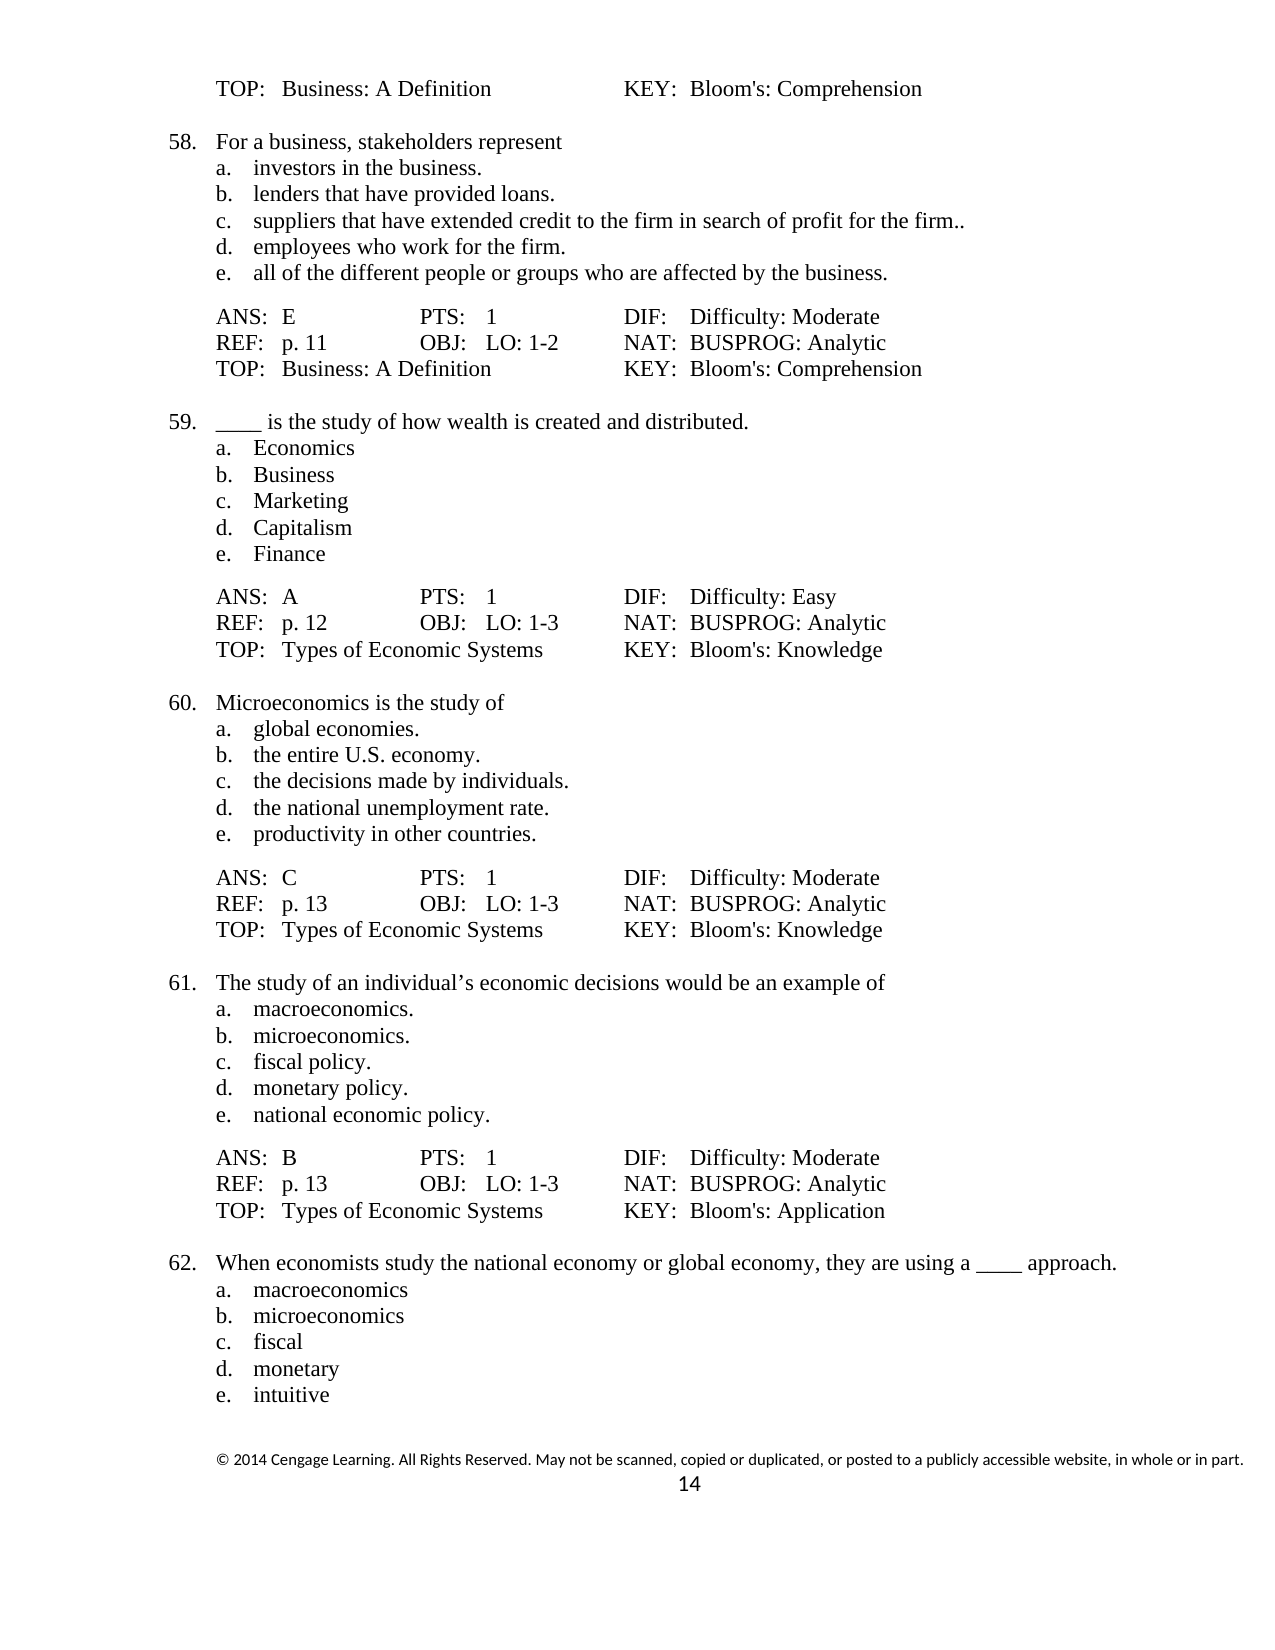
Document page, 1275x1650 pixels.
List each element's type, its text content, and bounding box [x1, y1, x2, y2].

table_cell c. [211, 487, 248, 513]
text 58. For a business, stakeholders represent [150, 128, 1162, 154]
table_cell d. [211, 1074, 248, 1101]
text ANS: B PTS: 1 DIF: Difficulty: Moderate [216, 1144, 1162, 1170]
table_cell Business [249, 461, 1092, 487]
text TOP: Types of Economic Systems KEY: Bloom's: Knowledge [216, 636, 1162, 662]
table_header global economies. [249, 715, 1092, 741]
table_header a. [211, 435, 248, 461]
table_cell national economic policy. [249, 1101, 1092, 1127]
table_cell d. [211, 514, 248, 540]
table_cell intuitive [249, 1381, 1092, 1407]
table_cell lenders that have provided loans. [249, 180, 1092, 207]
text ANS: E PTS: 1 DIF: Difficulty: Moderate [216, 303, 1162, 329]
text REF: p. 13 OBJ: LO: 1-3 NAT: BUSPROG: Analytic [216, 890, 1162, 916]
text TOP: Types of Economic Systems KEY: Bloom's: Knowledge [216, 916, 1162, 943]
text REF: p. 11 OBJ: LO: 1-2 NAT: BUSPROG: Analytic [216, 329, 1162, 355]
table_cell suppliers that have extended credit to the firm in search of profit for the firm.. [249, 207, 1092, 233]
table_header macroeconomics. [249, 995, 1092, 1022]
table_cell b. [211, 741, 248, 768]
table_cell e. [211, 1381, 248, 1407]
text 60. Microeconomics is the study of [150, 688, 1162, 715]
table_cell c. [211, 207, 248, 233]
table_cell c. [211, 1048, 248, 1074]
table_cell d. [211, 1355, 248, 1381]
table_cell c. [211, 1329, 248, 1355]
table_cell b. [211, 1302, 248, 1328]
text 59. ____ is the study of how wealth is created and distributed. [150, 408, 1162, 434]
table_cell employees who work for the firm. [249, 233, 1092, 259]
table_cell b. [211, 180, 248, 207]
table_cell e. [211, 820, 248, 847]
table_cell e. [211, 260, 248, 286]
text ANS: C PTS: 1 DIF: Difficulty: Moderate [216, 863, 1162, 890]
table_cell microeconomics [249, 1302, 1092, 1328]
table_cell b. [211, 461, 248, 487]
table_cell fiscal policy. [249, 1048, 1092, 1074]
table_cell Capitalism [249, 514, 1092, 540]
table_header investors in the business. [249, 154, 1092, 180]
table_cell Marketing [249, 487, 1092, 513]
table_cell monetary [249, 1355, 1092, 1381]
table_cell c. [211, 768, 248, 794]
table_cell e. [211, 540, 248, 566]
table_header a. [211, 154, 248, 180]
table_cell b. [211, 1022, 248, 1048]
text REF: p. 13 OBJ: LO: 1-3 NAT: BUSPROG: Analytic [216, 1170, 1162, 1197]
text TOP: Business: A Definition KEY: Bloom's: Comprehension [216, 355, 1162, 382]
table_cell all of the different people or groups who are affected by the business. [249, 260, 1092, 286]
table_cell d. [211, 794, 248, 820]
table_header macroeconomics [249, 1276, 1092, 1302]
table_header a. [211, 995, 248, 1022]
table_cell d. [211, 233, 248, 259]
table_cell the decisions made by individuals. [249, 768, 1092, 794]
text TOP: Business: A Definition KEY: Bloom's: Comprehension [216, 75, 1162, 101]
table_header a. [211, 715, 248, 741]
table_cell Finance [249, 540, 1092, 566]
text 61. The study of an individual’s economic decisions would be an example of [150, 969, 1162, 995]
table_cell the national unemployment rate. [249, 794, 1092, 820]
table_cell fiscal [249, 1329, 1092, 1355]
text TOP: Types of Economic Systems KEY: Bloom's: Application [216, 1197, 1162, 1223]
table_cell the entire U.S. economy. [249, 741, 1092, 768]
table_cell monetary policy. [249, 1074, 1092, 1101]
table_cell e. [211, 1101, 248, 1127]
text 62. When economists study the national economy or global economy, they are using a ____ approach. [150, 1249, 1162, 1276]
text REF: p. 12 OBJ: LO: 1-3 NAT: BUSPROG: Analytic [216, 609, 1162, 636]
text ANS: A PTS: 1 DIF: Difficulty: Easy [216, 583, 1162, 609]
table_header a. [211, 1276, 248, 1302]
table_header Economics [249, 435, 1092, 461]
table_cell productivity in other countries. [249, 820, 1092, 847]
table_cell microeconomics. [249, 1022, 1092, 1048]
